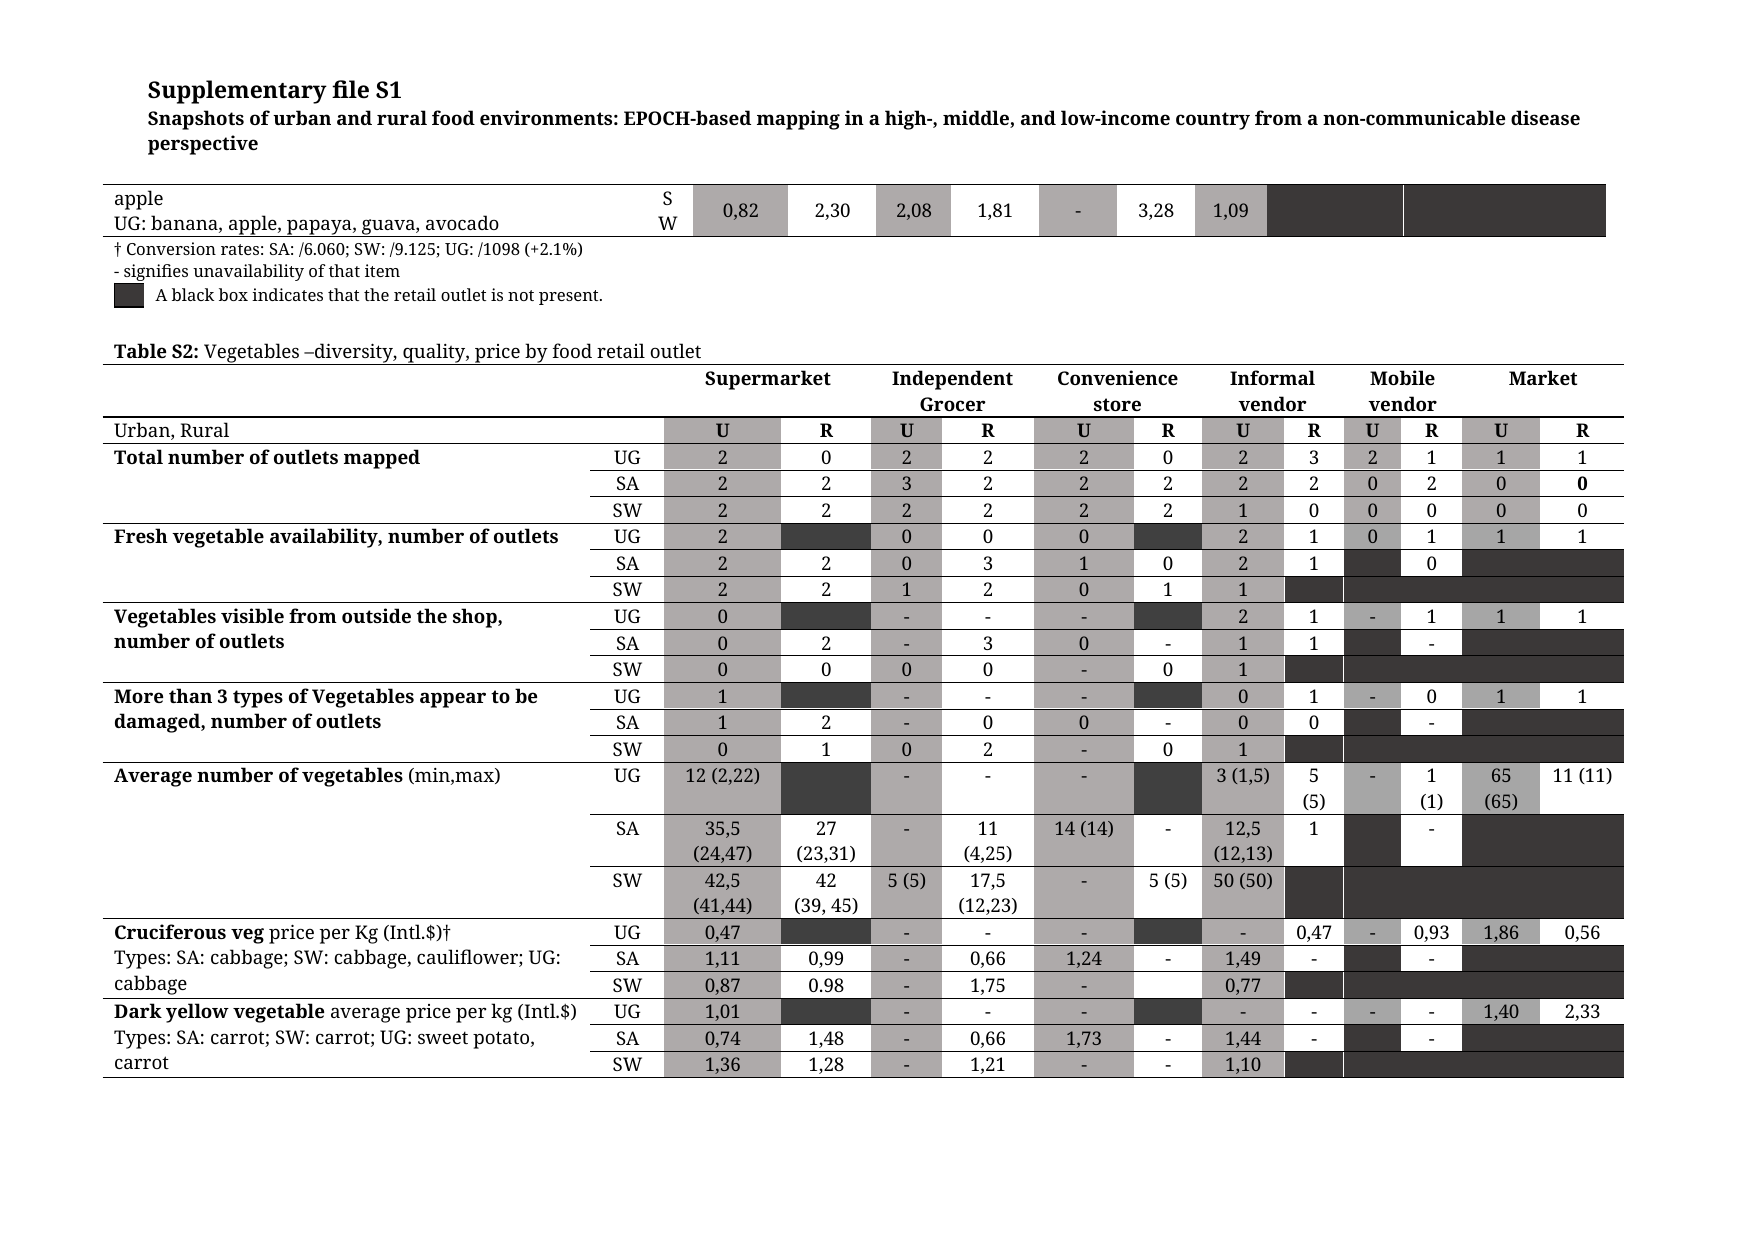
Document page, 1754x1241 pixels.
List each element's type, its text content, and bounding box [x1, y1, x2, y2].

table_cell 0 [1134, 550, 1202, 576]
table_cell [1462, 946, 1540, 971]
table_cell 1 [1202, 736, 1284, 762]
table_cell [1344, 630, 1401, 655]
table_cell 11 (11) [1540, 763, 1624, 814]
table_cell 0 [1034, 577, 1134, 602]
table_cell 1,81 [951, 185, 1039, 236]
table_cell [1267, 185, 1338, 236]
table_cell 3 (1,5) [1202, 763, 1284, 814]
table_cell 2 [1285, 471, 1343, 496]
table_cell 2 [1134, 471, 1202, 496]
table_cell 35,5 (24,47) [664, 815, 781, 866]
table_cell - [1134, 1025, 1202, 1051]
table_cell [1134, 683, 1202, 708]
table_cell 0,47 [664, 919, 781, 944]
table_cell 1 [1462, 444, 1540, 469]
table_cell [1401, 972, 1462, 998]
table_cell Vegetables visible from outside the shop, number of outlets [103, 603, 590, 682]
table_cell 2 [1202, 471, 1284, 496]
table_cell - [1034, 656, 1134, 682]
table_cell [1462, 815, 1540, 866]
table_cell 0 [1134, 656, 1202, 682]
table_cell [1344, 1052, 1401, 1077]
table_cell R [942, 418, 1033, 443]
table_cell 0 [1401, 683, 1462, 708]
table_cell 0,74 [664, 1025, 781, 1051]
table_cell Informal vendor [1202, 365, 1343, 416]
table_cell 2 [1202, 524, 1284, 549]
table_cell [1134, 763, 1202, 814]
table_cell 1,48 [781, 1025, 871, 1051]
table_cell - [1285, 946, 1343, 971]
table_cell [1540, 815, 1624, 866]
table_cell 14 (14) [1034, 815, 1134, 866]
table_cell [1540, 972, 1624, 998]
table_cell 2 [664, 444, 781, 469]
table_cell - [1034, 867, 1134, 918]
table_cell 0 [942, 656, 1033, 682]
table_cell 2,08 [876, 185, 951, 236]
table_cell - [1034, 736, 1134, 762]
table_cell 2 [664, 550, 781, 576]
table_cell 27 (23,31) [781, 815, 871, 866]
table_cell [1462, 656, 1540, 682]
table_cell SA [590, 630, 664, 655]
table_cell 0 [1540, 497, 1624, 523]
table_cell UG [590, 444, 664, 469]
table_cell [781, 999, 871, 1024]
table_cell - [1034, 763, 1134, 814]
table_cell [1462, 577, 1540, 602]
table_cell 2 [871, 497, 942, 523]
table_cell - [1134, 710, 1202, 735]
table_cell 1 [1540, 444, 1624, 469]
table_cell 5 (5) [1285, 763, 1343, 814]
table_cell 0 [781, 444, 871, 469]
table_cell [1338, 185, 1403, 236]
table_cell [1344, 656, 1401, 682]
table_cell [1462, 867, 1540, 918]
table_cell R [1540, 418, 1624, 443]
table_cell Urban, Rural [103, 418, 590, 443]
table_cell [1285, 1052, 1343, 1077]
table_cell 2 [1034, 497, 1134, 523]
table_cell 0 [871, 524, 942, 549]
table_cell 5 (5) [1134, 867, 1202, 918]
table_cell - [1344, 919, 1401, 944]
table_cell Mobile vendor [1344, 365, 1462, 416]
table_cell [781, 763, 871, 814]
table_cell 42 (39, 45) [781, 867, 871, 918]
table_cell 1 (1) [1401, 763, 1462, 814]
table_cell [1540, 1025, 1624, 1051]
table_cell 12 (2,22) [664, 763, 781, 814]
table_cell [1462, 1025, 1540, 1051]
table_cell [1401, 656, 1462, 682]
table_cell - [1034, 919, 1134, 944]
table_cell - [1401, 999, 1462, 1024]
table_cell 1,44 [1202, 1025, 1284, 1051]
table_cell [1540, 736, 1624, 762]
table_cell - [1134, 630, 1202, 655]
table_cell - [942, 603, 1033, 629]
table_cell - [1034, 1052, 1134, 1077]
table_cell 2 [664, 497, 781, 523]
table_cell - [1401, 630, 1462, 655]
table_cell - [871, 1052, 942, 1077]
table_cell R [1401, 418, 1462, 443]
table_cell 2,33 [1540, 999, 1624, 1024]
table_cell - [1344, 683, 1401, 708]
table_cell [1462, 630, 1540, 655]
table_cell R [1285, 418, 1343, 443]
table_cell 2 [871, 444, 942, 469]
table_cell SW [590, 497, 664, 523]
table_cell 0 [1285, 710, 1343, 735]
table_cell 1,09 [1195, 185, 1267, 236]
table_cell U [1202, 418, 1284, 443]
table_cell [1401, 1052, 1462, 1077]
table_cell 1 [871, 577, 942, 602]
table_cell [1540, 630, 1624, 655]
table_cell SW [590, 736, 664, 762]
table_cell [1541, 185, 1606, 236]
table_cell Dark yellow vegetable average price per kg (Intl.$) Types: SA: carrot; SW: carrot; UG: sweet potato, carrot [103, 999, 590, 1077]
table_cell 0 [1202, 710, 1284, 735]
table_cell 1,86 [1462, 919, 1540, 944]
table_cell 0 [1344, 497, 1401, 523]
table_cell [1540, 1052, 1624, 1077]
table_cell 0 [942, 524, 1033, 549]
table_cell UG [590, 763, 664, 814]
table_cell 2 [942, 444, 1033, 469]
table_cell U [664, 418, 781, 443]
table_cell 2 [781, 550, 871, 576]
table_cell [1344, 710, 1401, 735]
table_cell 1,24 [1034, 946, 1134, 971]
table_cell SW [590, 972, 664, 998]
table_cell [1401, 867, 1462, 918]
table_cell 3 [1285, 444, 1343, 469]
table_cell 3 [871, 471, 942, 496]
table_cell - [1134, 815, 1202, 866]
table_cell [1462, 736, 1540, 762]
table_cell 2 [1134, 497, 1202, 523]
table_cell 3 [942, 550, 1033, 576]
table_cell [590, 418, 664, 443]
table_cell Market [1462, 365, 1624, 416]
table_cell 2,30 [788, 185, 876, 236]
table_cell [1475, 185, 1541, 236]
table_cell 0 [1134, 736, 1202, 762]
table_cell 1 [1285, 630, 1343, 655]
table_cell [1134, 999, 1202, 1024]
table_cell 0 [664, 736, 781, 762]
table_cell 0,47 [1285, 919, 1343, 944]
table_cell [1285, 656, 1343, 682]
table_cell 0 [1401, 497, 1462, 523]
table_cell SW [590, 577, 664, 602]
table_cell [1401, 736, 1462, 762]
table_cell [1540, 710, 1624, 735]
table_cell 2 [781, 630, 871, 655]
table_cell 1 [664, 710, 781, 735]
table_cell - [1034, 683, 1134, 708]
table_cell - [1134, 946, 1202, 971]
table_cell 1 [1462, 683, 1540, 708]
table_cell 0 [942, 710, 1033, 735]
table_cell 0 [1034, 524, 1134, 549]
table_cell [1344, 736, 1401, 762]
table_cell 0 [1540, 471, 1624, 496]
table_cell [1344, 946, 1401, 971]
table_cell - [1039, 185, 1117, 236]
table_cell 1 [1401, 524, 1462, 549]
table_cell UG [590, 524, 664, 549]
table_cell Total number of outlets mapped [103, 444, 590, 523]
table_cell - [1401, 815, 1462, 866]
table_cell UG [590, 603, 664, 629]
table_cell Cruciferous veg price per Kg (Intl.$)† Types: SA: cabbage; SW: cabbage, cauliflower; UG: cabbage [103, 919, 590, 998]
table_cell [781, 603, 871, 629]
table_cell 2 [1401, 471, 1462, 496]
table_cell 1,01 [664, 999, 781, 1024]
table_cell - [1034, 999, 1134, 1024]
table_cell † Conversion rates: SA: /6.060; SW: /9.125; UG: /1098 (+2.1%) - signifies unavailability of that item [103, 237, 1606, 307]
table_cell [1540, 550, 1624, 576]
table_cell 0,66 [942, 1025, 1033, 1051]
table_cell - [871, 946, 942, 971]
table_cell R [781, 418, 871, 443]
table_cell [1540, 656, 1624, 682]
table_cell 0 [664, 656, 781, 682]
table_cell 42,5 (41,44) [664, 867, 781, 918]
table_cell 3,28 [1117, 185, 1195, 236]
table_cell [781, 683, 871, 708]
table_cell SA [590, 1025, 664, 1051]
table_cell 2 [781, 710, 871, 735]
table_cell 50 (50) [1202, 867, 1284, 918]
table_cell 0,93 [1401, 919, 1462, 944]
table_cell 2 [664, 471, 781, 496]
table_cell - [1034, 603, 1134, 629]
table_cell [1134, 972, 1202, 998]
table_cell 1,21 [942, 1052, 1033, 1077]
table_cell 1,40 [1462, 999, 1540, 1024]
table_cell - [1285, 1025, 1343, 1051]
table_cell - [871, 683, 942, 708]
table_cell [1462, 550, 1540, 576]
table_cell 3 [942, 630, 1033, 655]
table_cell 2 [781, 471, 871, 496]
table_cell 0 [871, 656, 942, 682]
table_cell Fresh vegetable availability, number of outlets [103, 524, 590, 602]
table_cell 1 [1202, 656, 1284, 682]
table_cell 2 [1034, 444, 1134, 469]
table_cell R [1134, 418, 1202, 443]
table_cell 5 (5) [871, 867, 942, 918]
table_cell [1344, 577, 1401, 602]
table_cell - [871, 710, 942, 735]
table_cell [1344, 815, 1401, 866]
table_cell U [1462, 418, 1540, 443]
table_cell - [871, 972, 942, 998]
table_cell - [871, 603, 942, 629]
table_cell - [871, 763, 942, 814]
table_cell [781, 524, 871, 549]
table_cell [1404, 185, 1475, 236]
table_cell - [1034, 972, 1134, 998]
table_cell [1344, 1025, 1401, 1051]
table_cell 0,77 [1202, 972, 1284, 998]
table_cell 2 [781, 497, 871, 523]
table_cell [590, 365, 664, 416]
table_cell 0 [1344, 524, 1401, 549]
table_cell [1401, 577, 1462, 602]
table_cell U [1344, 418, 1401, 443]
table_cell SA [590, 946, 664, 971]
table_cell 1 [781, 736, 871, 762]
table_cell - [1401, 710, 1462, 735]
table_cell 2 [942, 471, 1033, 496]
table_cell - [942, 763, 1033, 814]
table_cell 0 [1034, 710, 1134, 735]
table_cell 1 [1285, 524, 1343, 549]
table_cell 0 [1462, 471, 1540, 496]
table_cell 0 [871, 550, 942, 576]
table_cell 1 [1401, 444, 1462, 469]
table_cell 0 [1134, 444, 1202, 469]
table_cell 1 [1540, 603, 1624, 629]
table_cell SA [590, 710, 664, 735]
table_cell SW [590, 867, 664, 918]
table_cell 1 [1134, 577, 1202, 602]
table_cell 0 [1202, 683, 1284, 708]
table_cell 1,49 [1202, 946, 1284, 971]
table_cell [1134, 603, 1202, 629]
table_cell 1 [1285, 603, 1343, 629]
table_header Table S2: Vegetables –diversity, quality, price by food retail outlet [103, 339, 1624, 364]
table_cell 2 [942, 497, 1033, 523]
table_cell 1 [1202, 630, 1284, 655]
table_cell 1,36 [664, 1052, 781, 1077]
table_cell 0.98 [781, 972, 871, 998]
table_cell 0 [664, 630, 781, 655]
table_cell Supermarket [664, 365, 871, 416]
table_cell [1134, 919, 1202, 944]
table_cell - [1344, 999, 1401, 1024]
table_cell [1285, 972, 1343, 998]
table_cell 0 [1344, 471, 1401, 496]
table_cell 0 [1285, 497, 1343, 523]
table_cell 2 [1034, 471, 1134, 496]
table_cell 1 [1540, 524, 1624, 549]
table_cell 1 [1540, 683, 1624, 708]
table_cell 1,73 [1034, 1025, 1134, 1051]
table_cell 1 [664, 683, 781, 708]
table_cell 1,11 [664, 946, 781, 971]
table_cell [1344, 972, 1401, 998]
table_cell 2 [781, 577, 871, 602]
table_cell - [942, 999, 1033, 1024]
table_cell SA [590, 550, 664, 576]
table_cell [1344, 550, 1401, 576]
table_cell UG [590, 919, 664, 944]
table_cell - [1202, 919, 1284, 944]
table_cell U [871, 418, 942, 443]
table_cell 2 [942, 736, 1033, 762]
table_cell - [1401, 1025, 1462, 1051]
table_cell 2 [664, 577, 781, 602]
table_cell SA [590, 815, 664, 866]
table_cell 0 [871, 736, 942, 762]
table_cell 11 (4,25) [942, 815, 1033, 866]
table_cell 0 [1462, 497, 1540, 523]
table_cell Average number of vegetables (min,max) [103, 763, 590, 918]
table_cell UG [590, 999, 664, 1024]
table_cell Independent Grocer [871, 365, 1033, 416]
table_cell 0,99 [781, 946, 871, 971]
table_cell 1 [1285, 815, 1343, 866]
table_cell SA [590, 471, 664, 496]
table_cell [1462, 972, 1540, 998]
table_cell 2 [664, 524, 781, 549]
table_cell [103, 365, 590, 416]
table_cell 65 (65) [1462, 763, 1540, 814]
table_cell - [871, 630, 942, 655]
table_cell 17,5 (12,23) [942, 867, 1033, 918]
table_cell [1540, 577, 1624, 602]
table_cell 1 [1034, 550, 1134, 576]
table_cell 1,75 [942, 972, 1033, 998]
table_cell - [1134, 1052, 1202, 1077]
table_cell [781, 919, 871, 944]
table_cell 2 [1202, 603, 1284, 629]
table_cell [1462, 1052, 1540, 1077]
table_cell SW [642, 185, 693, 236]
table_cell SW [590, 1052, 664, 1077]
table_cell 0,82 [693, 185, 788, 236]
table_cell 0 [1034, 630, 1134, 655]
table_cell - [871, 815, 942, 866]
table_cell 2 [1202, 550, 1284, 576]
table_cell 0,56 [1540, 919, 1624, 944]
table_cell - [1202, 999, 1284, 1024]
table_cell [1462, 710, 1540, 735]
table_cell [1134, 524, 1202, 549]
table_cell 1 [1462, 524, 1540, 549]
table_cell 0 [1401, 550, 1462, 576]
table_cell More than 3 types of Vegetables appear to be damaged, number of outlets [103, 683, 590, 762]
table_cell 1 [1401, 603, 1462, 629]
table_cell [1285, 577, 1343, 602]
table_cell 1,10 [1202, 1052, 1284, 1077]
table_cell 2 [1344, 444, 1401, 469]
table_cell - [942, 919, 1033, 944]
table_cell [1540, 946, 1624, 971]
table_cell SW [590, 656, 664, 682]
table_cell [1540, 867, 1624, 918]
table_cell - [1344, 763, 1401, 814]
table_cell [1285, 736, 1343, 762]
table_cell - [871, 919, 942, 944]
table_cell UG [590, 683, 664, 708]
table_cell 1,28 [781, 1052, 871, 1077]
table_cell 0 [781, 656, 871, 682]
table_cell 1 [1202, 497, 1284, 523]
table_cell 2 [942, 577, 1033, 602]
table_cell U [1034, 418, 1134, 443]
table_cell [1344, 867, 1401, 918]
table_cell 2 [1202, 444, 1284, 469]
table_cell - [1344, 603, 1401, 629]
table_cell 1 [1285, 550, 1343, 576]
table_cell Convenience store [1034, 365, 1202, 416]
table_cell [1285, 867, 1343, 918]
table_cell - [1285, 999, 1343, 1024]
table_cell 0,66 [942, 946, 1033, 971]
table_cell - [871, 1025, 942, 1051]
table_cell 12,5 (12,13) [1202, 815, 1284, 866]
table_cell - [942, 683, 1033, 708]
table_cell - [1401, 946, 1462, 971]
table_cell 1 [1202, 577, 1284, 602]
table_cell 1 [1462, 603, 1540, 629]
table_cell 0,87 [664, 972, 781, 998]
table_cell 1 [1285, 683, 1343, 708]
table_cell 0 [664, 603, 781, 629]
table_cell - [871, 999, 942, 1024]
